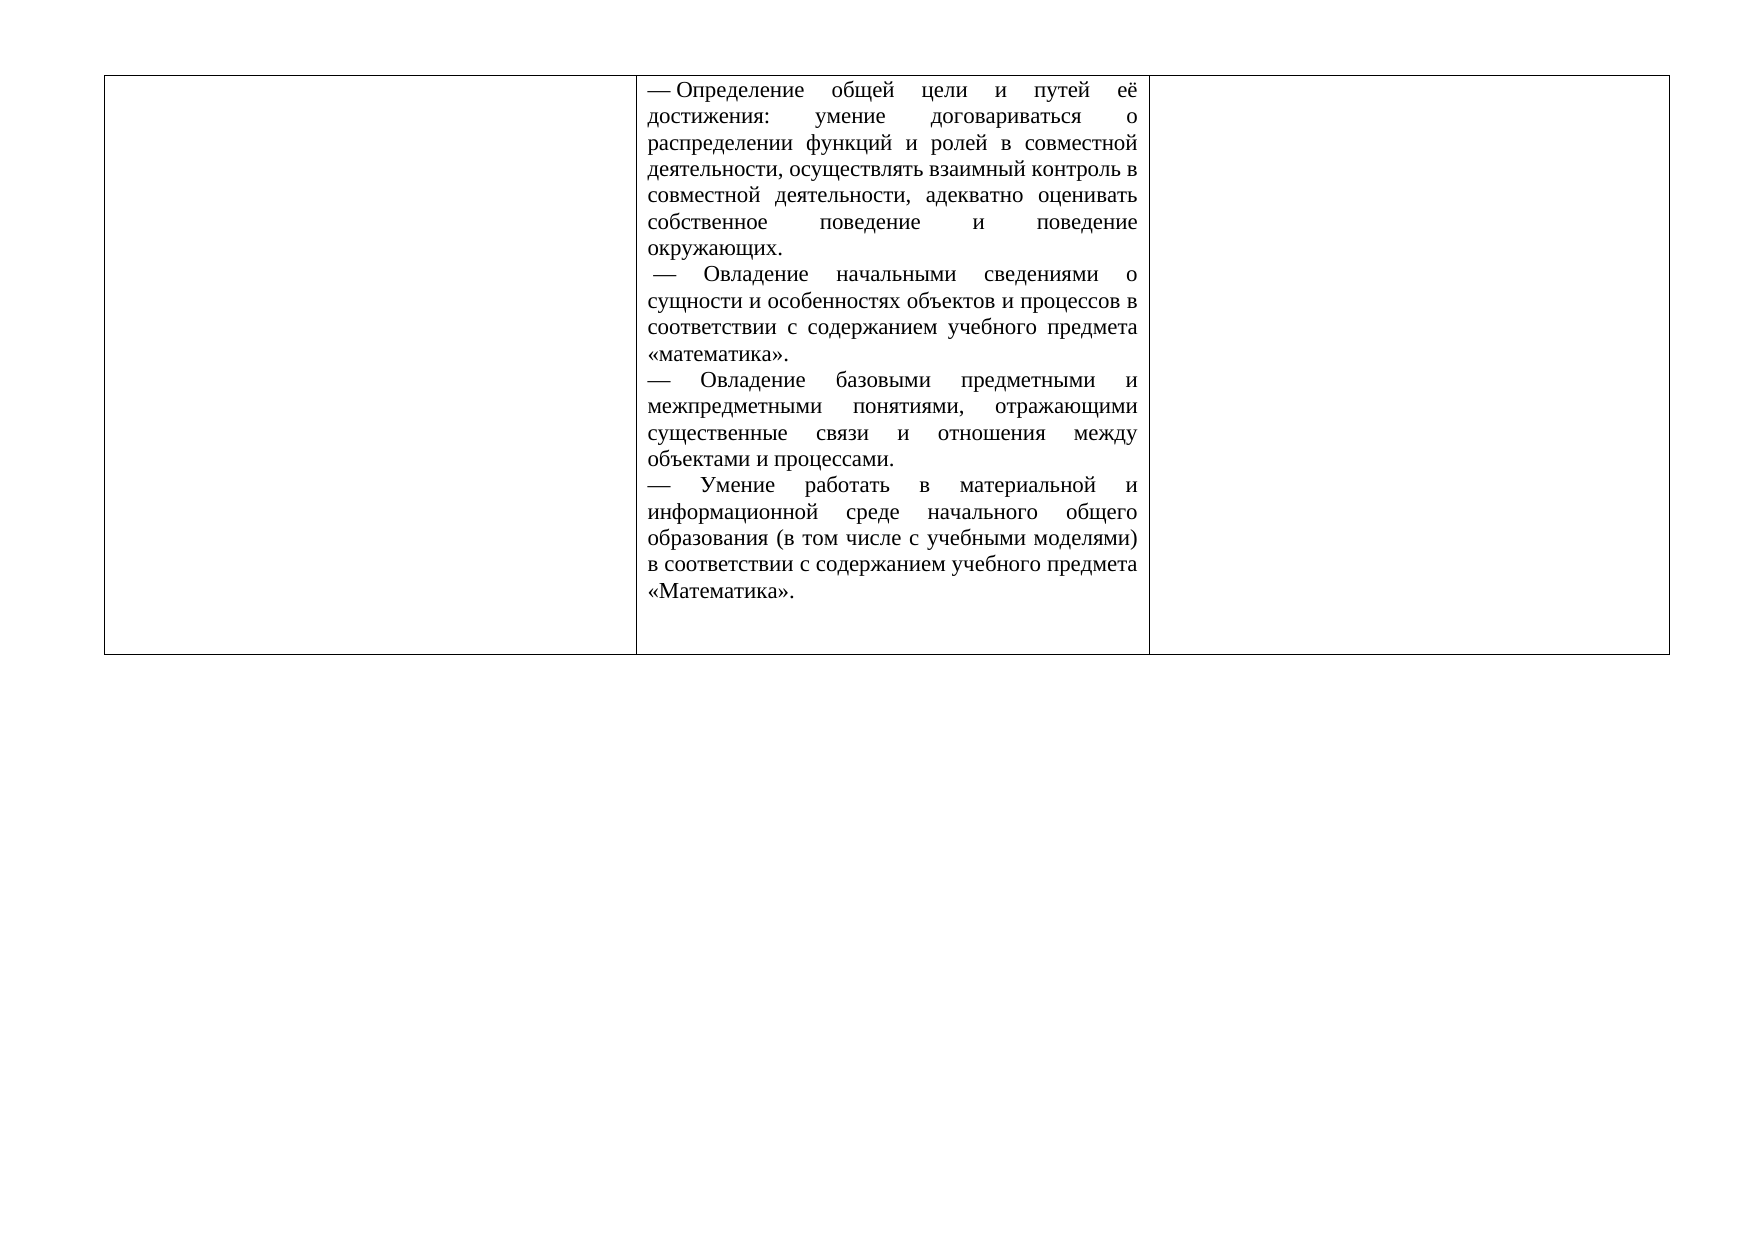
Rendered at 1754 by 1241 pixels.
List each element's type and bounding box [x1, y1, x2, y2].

table_cell [637, 76, 1149, 654]
table_cell [105, 76, 636, 654]
table_cell [1150, 76, 1669, 654]
